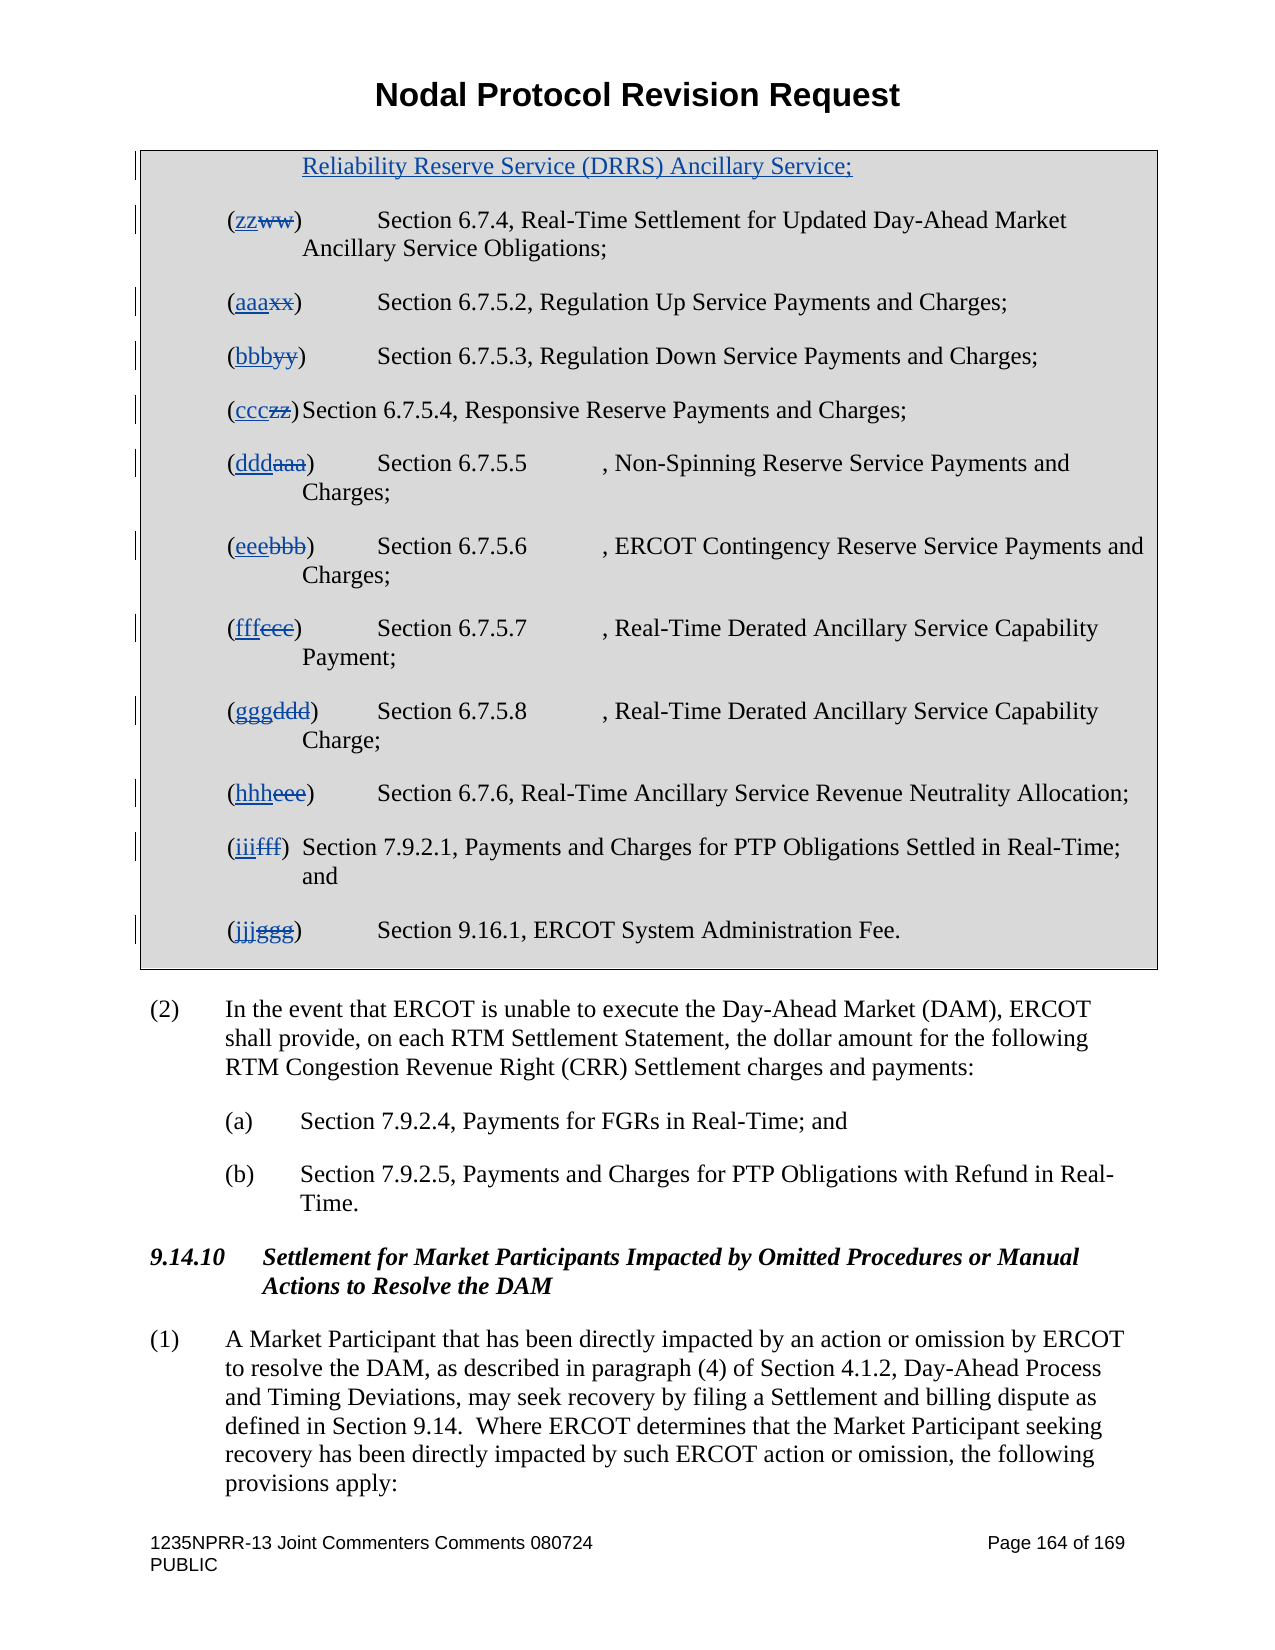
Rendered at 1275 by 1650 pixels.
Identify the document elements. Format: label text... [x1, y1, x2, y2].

text (a) Section 7.9.2.4, Payments for FGRs in Real-Time; and [225, 1106, 1125, 1134]
text (b) Section 7.9.2.5, Payments and Charges for PTP Obligations with Refund in Real-Time. [225, 1159, 1125, 1217]
text 9.14.10 Settlement for Market Participants Impacted by Omitted Procedures or Manual Actions to Resolve the DAM [150, 1242, 1125, 1299]
text (2) In the event that ERCOT is unable to execute the Day-Ahead Market (DAM), ERCOT shall provide, on each RTM Settlement Statement, the dollar amount for the following RTM Congestion Revenue Right (CRR) Settlement charges and payments: [150, 994, 1125, 1081]
text (1) A Market Participant that has been directly impacted by an action or omission by ERCOT to resolve the DAM, as described in paragraph (4) of Section 4.1.2, Day-Ahead Process and Timing Deviations, may seek recovery by filing a Settlement and billing dispute as defined in Section 9.14. Where ERCOT determines that the Market Participant seeking recovery has been directly impacted by such ERCOT action or omission, the following provisions apply: [150, 1324, 1125, 1497]
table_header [141, 151, 1157, 968]
